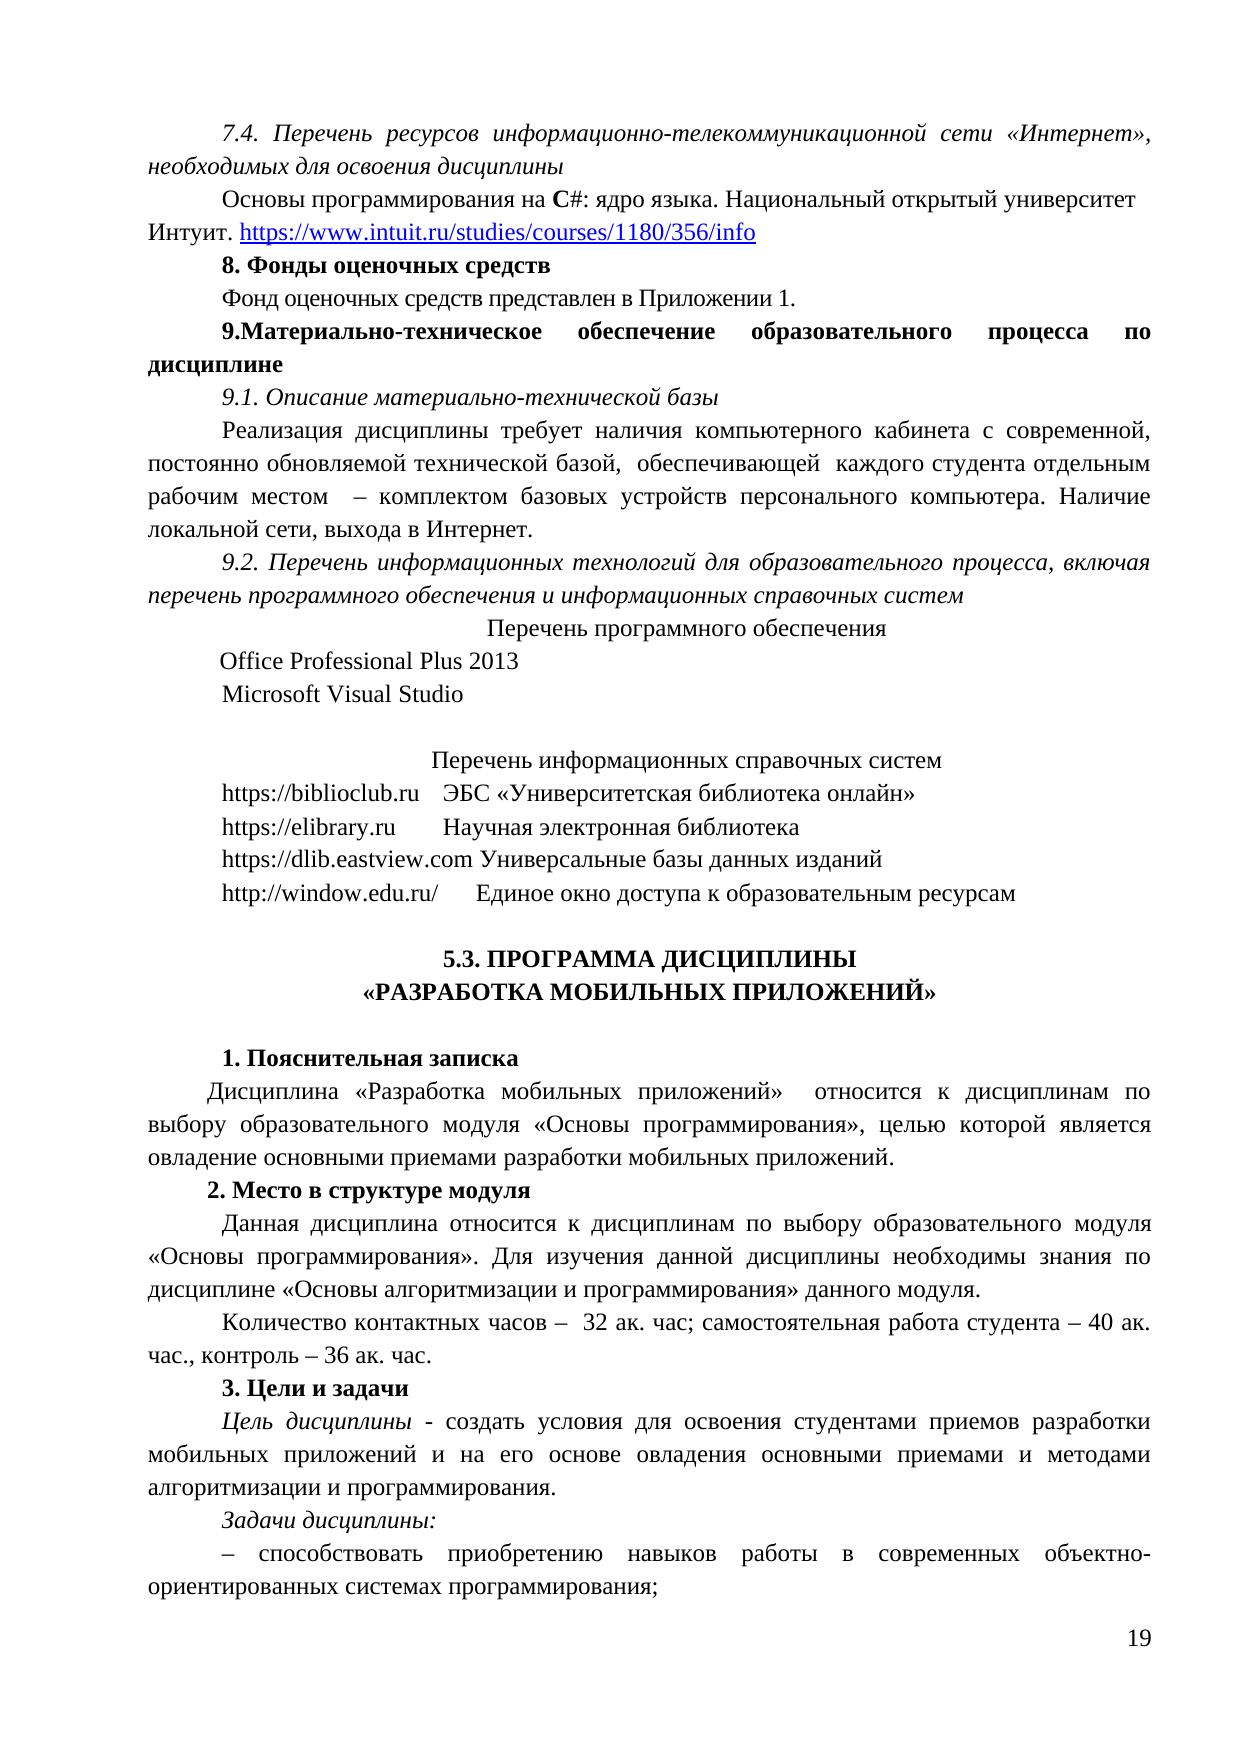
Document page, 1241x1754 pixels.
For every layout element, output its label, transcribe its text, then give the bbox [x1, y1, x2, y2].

text Перечень информационных справочных систем [148, 746, 1152, 774]
text 9.Материально-техническое обеспечение образовательного процесса по дисциплине [148, 316, 1152, 378]
text Microsoft Visual Studio [222, 679, 1152, 708]
text Фонд оценочных средств представлен в Приложении 1. [148, 283, 1152, 312]
text 7.4. Перечень ресурсов информационно-телекоммуникационной сети «Интернет», необходимых для освоения дисциплины [148, 118, 1152, 180]
text 5.3. ПРОГРАММА ДИСЦИПЛИНЫ [148, 944, 1152, 972]
text https://dlib.eastview.com Универсальные базы данных изданий [148, 844, 1152, 873]
text https://elibrary.ru Научная электронная библиотека [148, 812, 1152, 840]
text Задачи дисциплины: [148, 1505, 1152, 1534]
text Основы программирования на C#: ядро языка. Национальный открытый университет Интуит. https://www.intuit.ru/studies/courses/1180/356/info [148, 184, 1152, 246]
text 3. Цели и задачи [148, 1373, 1152, 1402]
text Перечень программного обеспечения [148, 613, 1152, 642]
text Данная дисциплина относится к дисциплинам по выбору образовательного модуля «Основы программирования». Для изучения данной дисциплины необходимы знания по дисциплине «Основы алгоритмизации и программирования» данного модуля. [148, 1208, 1152, 1303]
text – способствовать приобретению навыков работы в современных объектно-ориентированных системах программирования; [148, 1538, 1152, 1600]
text 1. Пояснительная записка [148, 1043, 1152, 1071]
text «Разработка мобильных приложений» [148, 977, 1152, 1005]
text https://biblioclub.ru ЭБС «Университетская библиотека онлайн» [148, 778, 1152, 807]
text 2. Место в структуре модуля [148, 1175, 1152, 1203]
text Office Professional Plus 2013 [207, 646, 1152, 675]
text 9.2. Перечень информационных технологий для образовательного процесса, включая перечень программного обеспечения и информационных справочных систем [148, 547, 1152, 609]
text Количество контактных часов – 32 ак. час; самостоятельная работа студента – 40 ак. час., контроль – 36 ак. час. [148, 1307, 1152, 1369]
text 9.1. Описание материально-технической базы [148, 382, 1152, 411]
text 8. Фонды оценочных средств [148, 250, 1152, 279]
text Реализация дисциплины требует наличия компьютерного кабинета с современной, постоянно обновляемой технической базой, обеспечивающей каждого студента отдельным рабочим местом – комплектом базовых устройств персонального компьютера. Наличие локальной сети, выхода в Интернет. [148, 415, 1152, 543]
text Дисциплина «Разработка мобильных приложений» относится к дисциплинам по выбору образовательного модуля «Основы программирования», целью которой является овладение основными приемами разработки мобильных приложений. [148, 1076, 1152, 1171]
text http://window.edu.ru/ Единое окно доступа к образовательным ресурсам [148, 878, 1152, 906]
text Цель дисциплины - создать условия для освоения студентами приемов разработки мобильных приложений и на его основе овладения основными приемами и методами алгоритмизации и программирования. [148, 1406, 1152, 1501]
